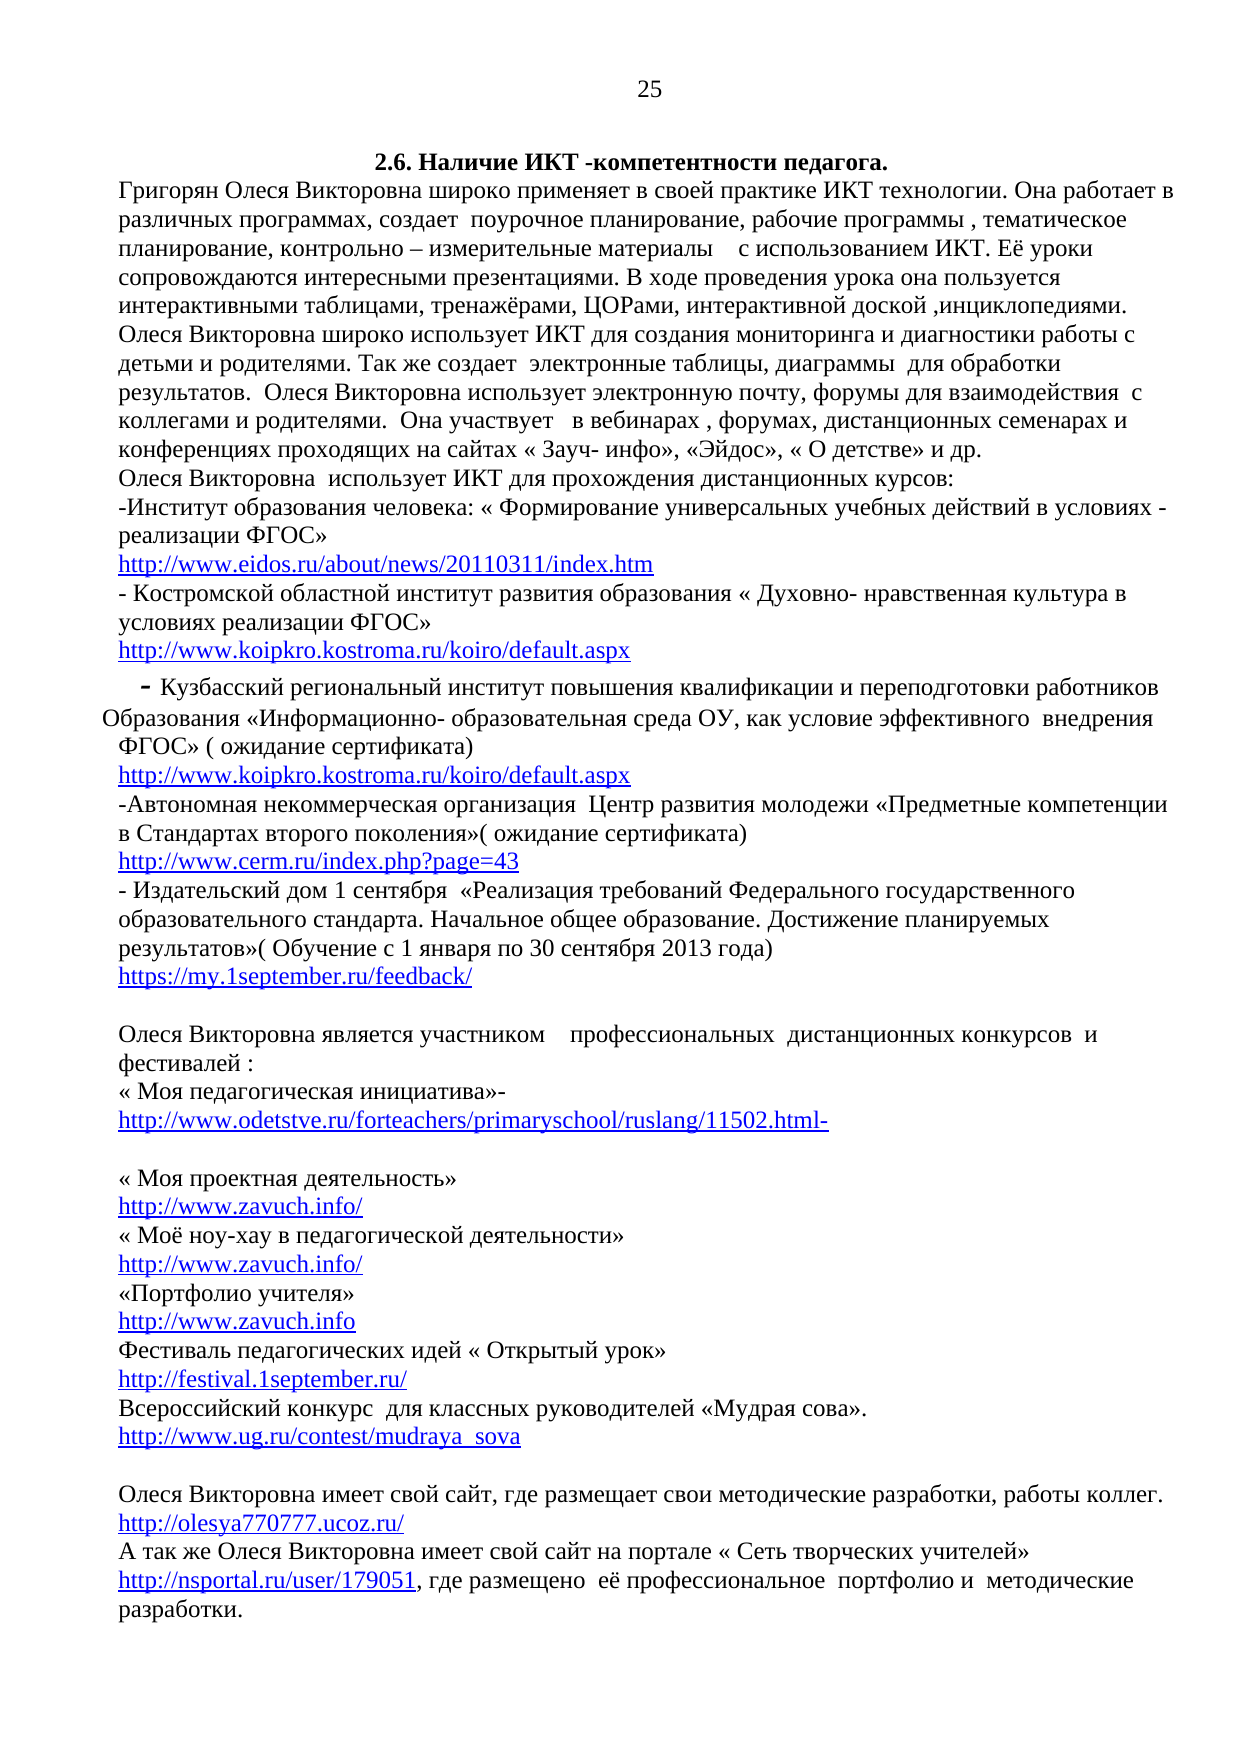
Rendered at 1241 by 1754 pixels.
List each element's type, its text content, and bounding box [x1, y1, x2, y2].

text Олеся Викторовна является участником профессиональных дистанционных конкурсов и фестивалей : [118, 1019, 1181, 1076]
text А так же Олеся Викторовна имеет свой сайт на портале « Сеть творческих учителей» [118, 1536, 1181, 1565]
text http://www.zavuch.info/ [118, 1249, 1181, 1278]
subtitle - Кузбасский региональный институт повышения квалификации и переподготовки работников [118, 664, 1181, 703]
subtitle ФГОС» ( ожидание сертификата) [118, 731, 1181, 760]
text -Автономная некоммерческая организация Центр развития молодежи «Предметные компетенции в Стандартах второго поколения»( ожидание сертификата) [118, 789, 1181, 846]
text 2.6. Наличие ИКТ -компетентности педагога. [118, 147, 1181, 176]
text « Моя педагогическая инициатива»- http://www.odetstve.ru/forteachers/primaryschool/ruslang/11502.html- [118, 1076, 1181, 1134]
text http://olesya770777.ucoz.ru/ [118, 1508, 1181, 1536]
text Фестиваль педагогических идей « Открытый урок» [118, 1335, 1181, 1364]
text http://festival.1september.ru/ [118, 1364, 1181, 1393]
text «Портфолио учителя» [118, 1278, 1181, 1306]
text -Институт образования человека: « Формирование универсальных учебных действий в условиях -реализации ФГОС» [118, 492, 1181, 549]
text « Моя проектная деятельность» [118, 1163, 1181, 1191]
text http://www.koipkro.kostroma.ru/koiro/default.aspx [118, 760, 1181, 789]
text Всероссийский конкурс для классных руководителей «Мудрая сова». [118, 1393, 1181, 1421]
text - Костромской областной институт развития образования « Духовно- нравственная культура в условиях реализации ФГОС» [118, 578, 1181, 636]
text http://www.cerm.ru/index.php?page=43 [118, 846, 1181, 875]
text http://www.zavuch.info [118, 1306, 1181, 1335]
text http://www.koipkro.kostroma.ru/koiro/default.aspx [118, 636, 1181, 664]
text http://www.ug.ru/contest/mudraya_sova [118, 1421, 1181, 1450]
text https://my.1september.ru/feedback/ [118, 961, 1181, 990]
text Олеся Викторовна имеет свой сайт, где размещает свои методические разработки, работы коллег. [118, 1479, 1181, 1508]
text Олеся Викторовна использует ИКТ для прохождения дистанционных курсов: [118, 463, 1181, 492]
subtitle Образования «Информационно- образовательная среда ОУ, как условие эффективного внедрения [24, 703, 1181, 731]
text http://www.eidos.ru/about/news/20110311/index.htm [118, 549, 1181, 578]
text - Издательский дом 1 сентября «Реализация требований Федерального государственного образовательного стандарта. Начальное общее образование. Достижение планируемых результатов»( Обучение с 1 января по 30 сентября 2013 года) [118, 875, 1181, 961]
text Григорян Олеся Викторовна широко применяет в своей практике ИКТ технологии. Она работает в различных программах, создает поурочное планирование, рабочие программы , тематическое планирование, контрольно – измерительные материалы с использованием ИКТ. Её уроки сопровождаются интересными презентациями. В ходе проведения урока она пользуется интерактивными таблицами, тренажёрами, ЦОРами, интерактивной доской ,инциклопедиями. Олеся Викторовна широко использует ИКТ для создания мониторинга и диагностики работы с детьми и родителями. Так же создает электронные таблицы, диаграммы для обработки результатов. Олеся Викторовна использует электронную почту, форумы для взаимодействия с коллегами и родителями. Она участвует в вебинарах , форумах, дистанционных семенарах и конференциях проходящих на сайтах « Зауч- инфо», «Эйдос», « О детстве» и др. [118, 176, 1181, 463]
text « Моё ноу-хау в педагогической деятельности» [118, 1220, 1181, 1249]
text http://nsportal.ru/user/179051, где размещено её профессиональное портфолио и методические разработки. [118, 1565, 1181, 1623]
text http://www.zavuch.info/ [118, 1191, 1181, 1220]
